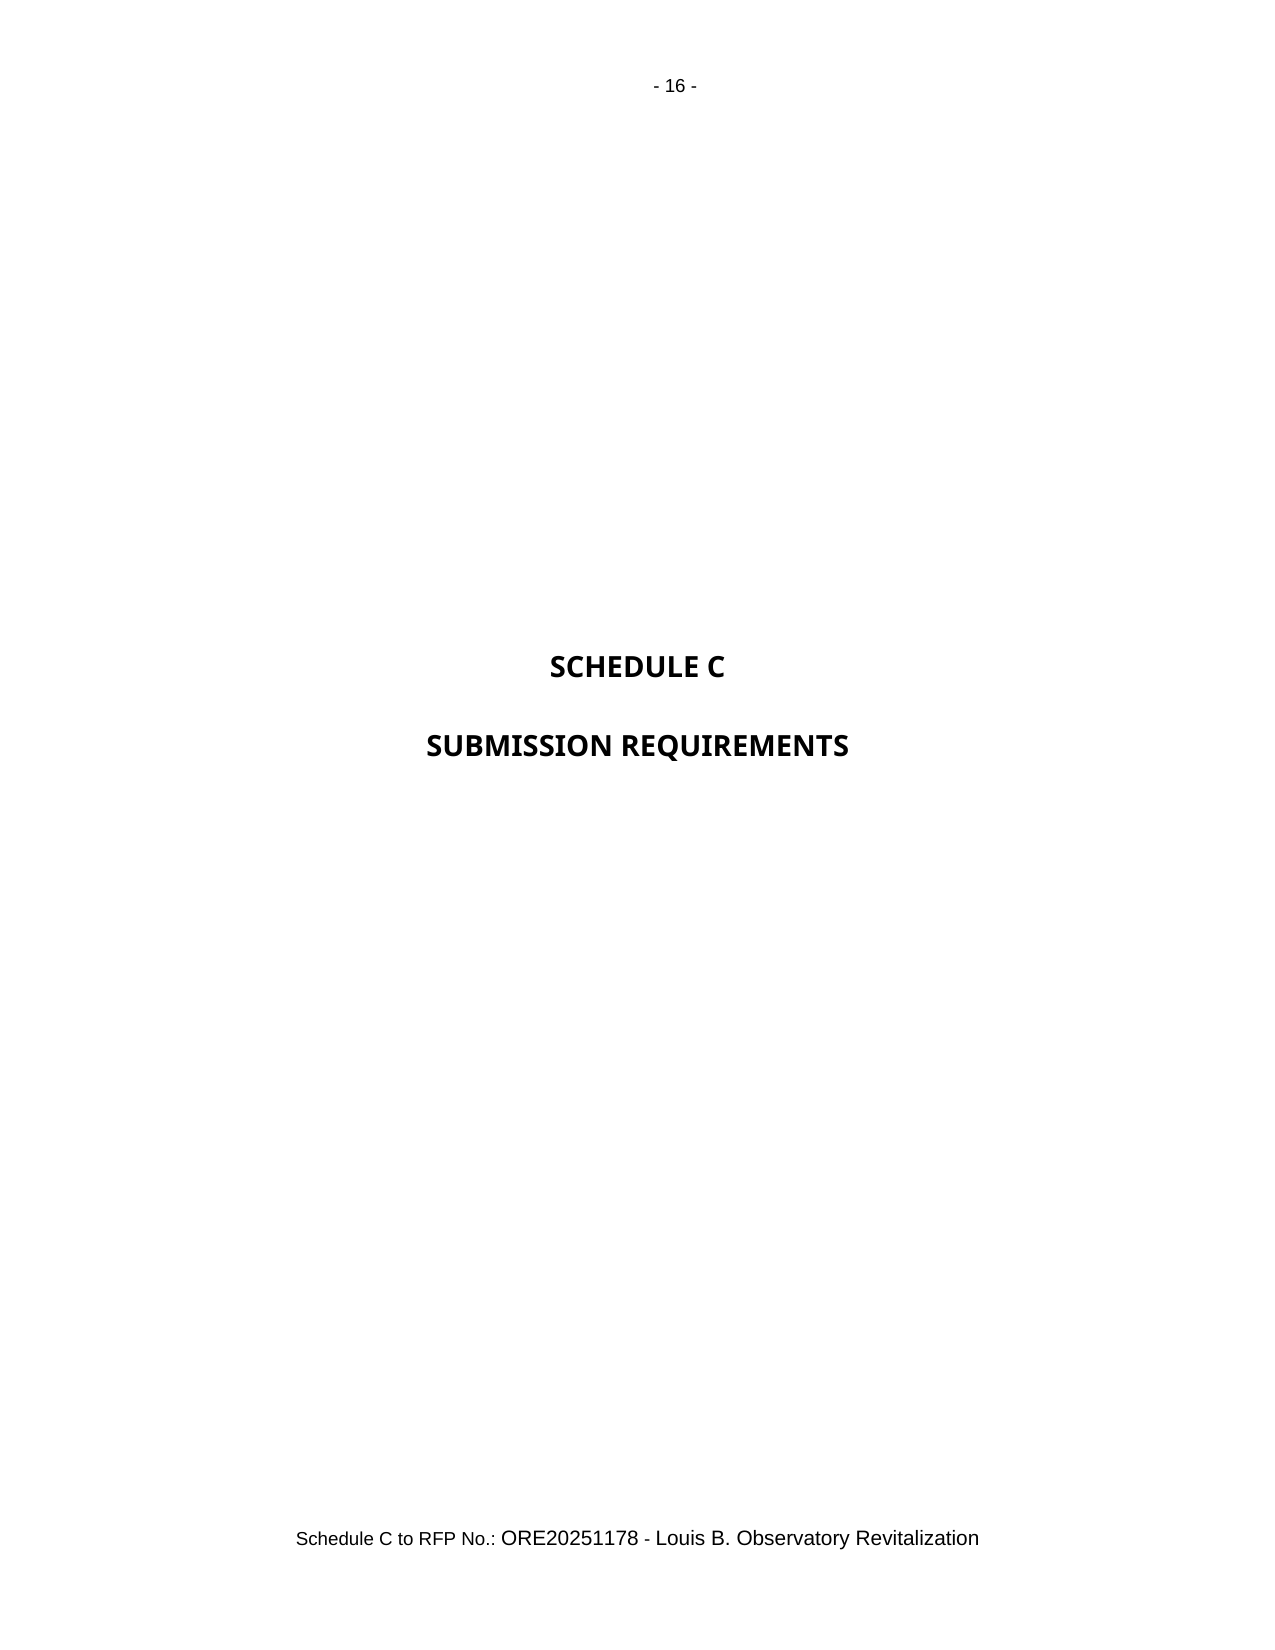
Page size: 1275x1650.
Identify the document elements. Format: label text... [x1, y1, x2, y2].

subtitle SCHEDULE C SUBMISSION REQUIREMENTS [150, 646, 1125, 765]
